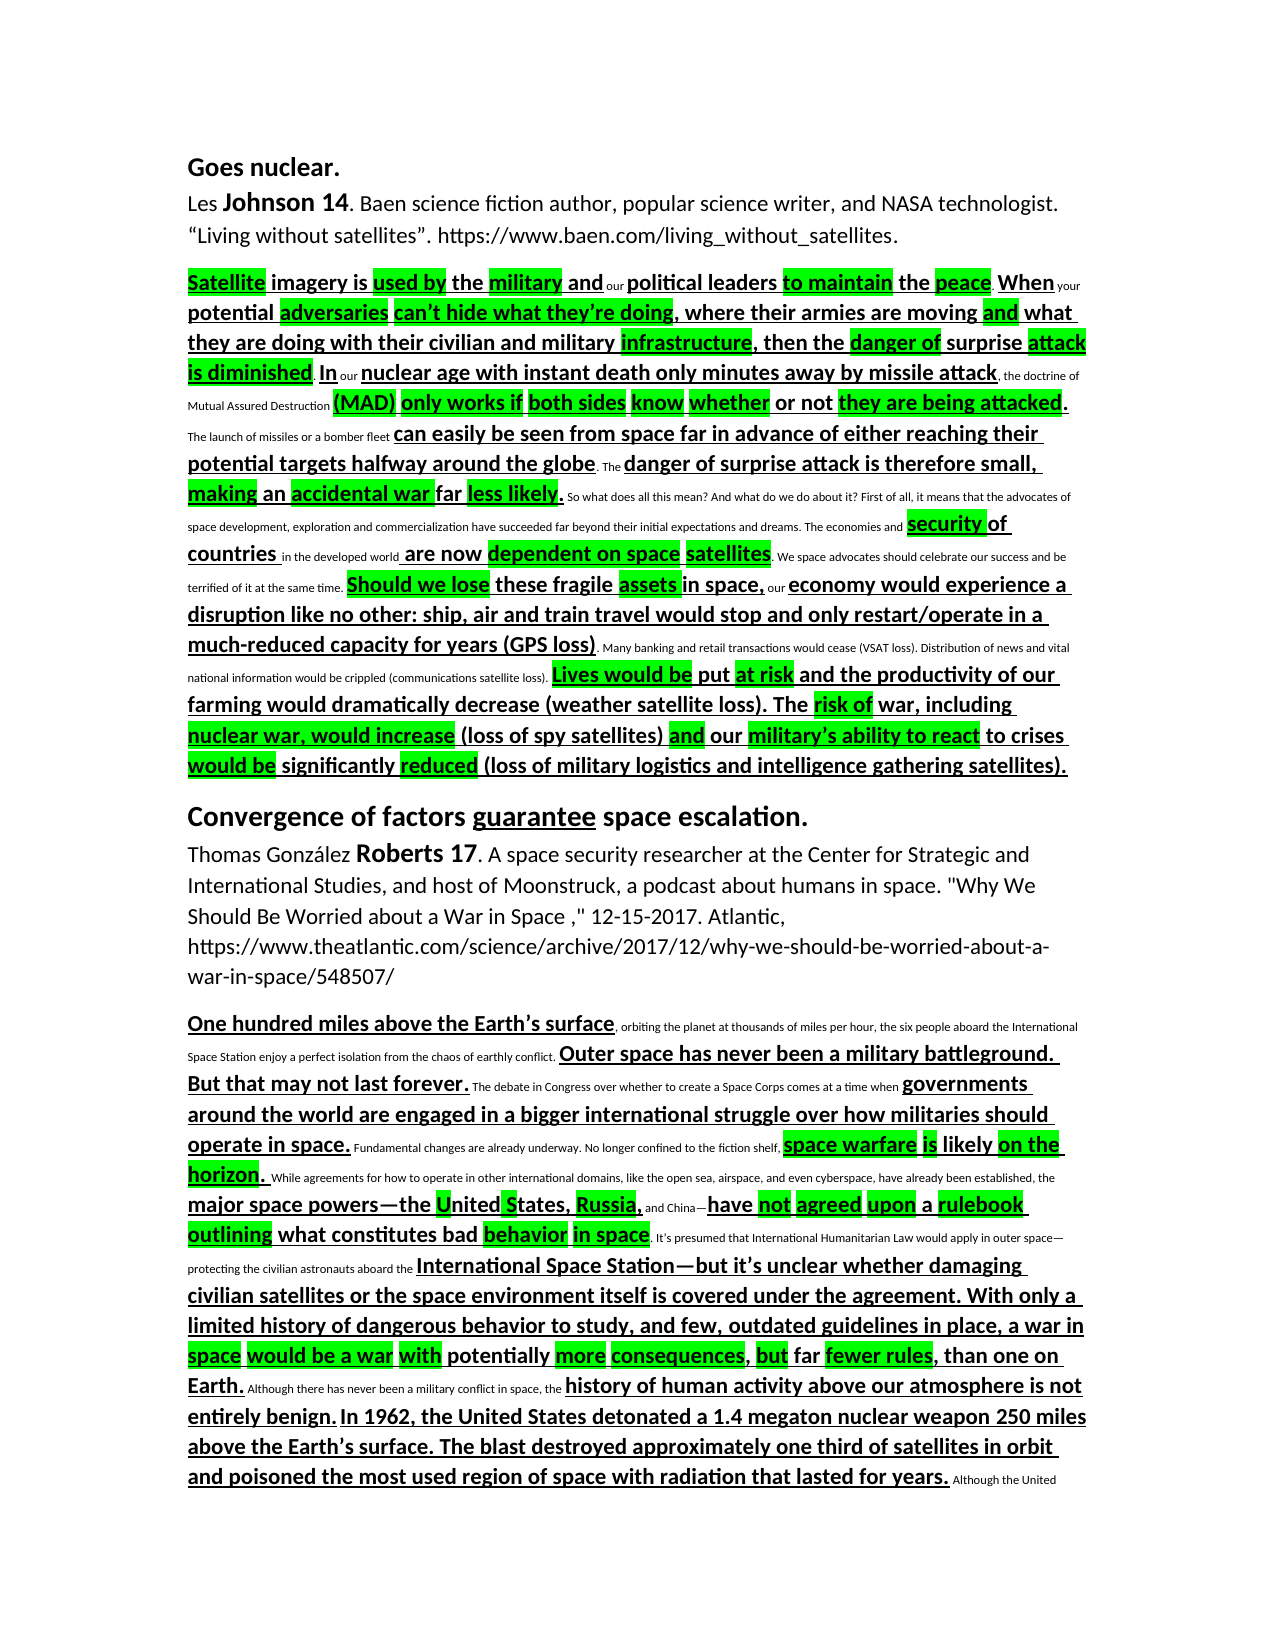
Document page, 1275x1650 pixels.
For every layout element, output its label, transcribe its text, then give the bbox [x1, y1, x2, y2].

subtitle Convergence of factors guarantee space escalation. [187, 798, 1087, 833]
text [187, 1009, 1087, 1490]
subtitle Goes nuclear. [187, 150, 1087, 183]
text Les Johnson 14. Baen science fiction author, popular science writer, and NASA technologist. “Living without satellites”. https://www.baen.com/living_without_satellites. [187, 186, 1087, 249]
text Satellite imagery is used by the military and our political leaders to maintain the peace. When your potential adversaries can’t hide what they’re doing, where their armies are moving and what they are doing with their civilian and military infrastructure, then the danger of surprise attack is diminished. In our nuclear age with instant death only minutes away by missile attack, the doctrine of Mutual Assured Destruction (MAD) only works if both sides know whether or not they are being attacked. The launch of missiles or a bomber fleet can easily be seen from space far in advance of either reaching their potential targets halfway around the globe. The danger of surprise attack is therefore small, making an accidental war far less likely. So what does all this mean? And what do we do about it? First of all, it means that the advocates of space development, exploration and commercialization have succeeded far beyond their initial expectations and dreams. The economies and security of countries in the developed world are now dependent on space satellites. We space advocates should celebrate our success and be terrified of it at the same time. Should we lose these fragile assets in space, our economy would experience a disruption like no other: ship, air and train travel would stop and only restart/operate in a much-reduced capacity for years (GPS loss). Many banking and retail transactions would cease (VSAT loss). Distribution of news and vital national information would be crippled (communications satellite loss). Lives would be put at risk and the productivity of our farming would dramatically decrease (weather satellite loss). The risk of war, including nuclear war, would increase (loss of spy satellites) and our military’s ability to react to crises would be significantly reduced (loss of military logistics and intelligence gathering satellites). [187, 268, 1087, 779]
text Thomas González Roberts 17. A space security researcher at the Center for Strategic and International Studies, and host of Moonstruck, a podcast about humans in space. "Why We Should Be Worried about a War in Space ," 12-15-2017. Atlantic, https://www.theatlantic.com/science/archive/2017/12/why-we-should-be-worried-about-a-war-in-space/548507/ [187, 836, 1087, 990]
